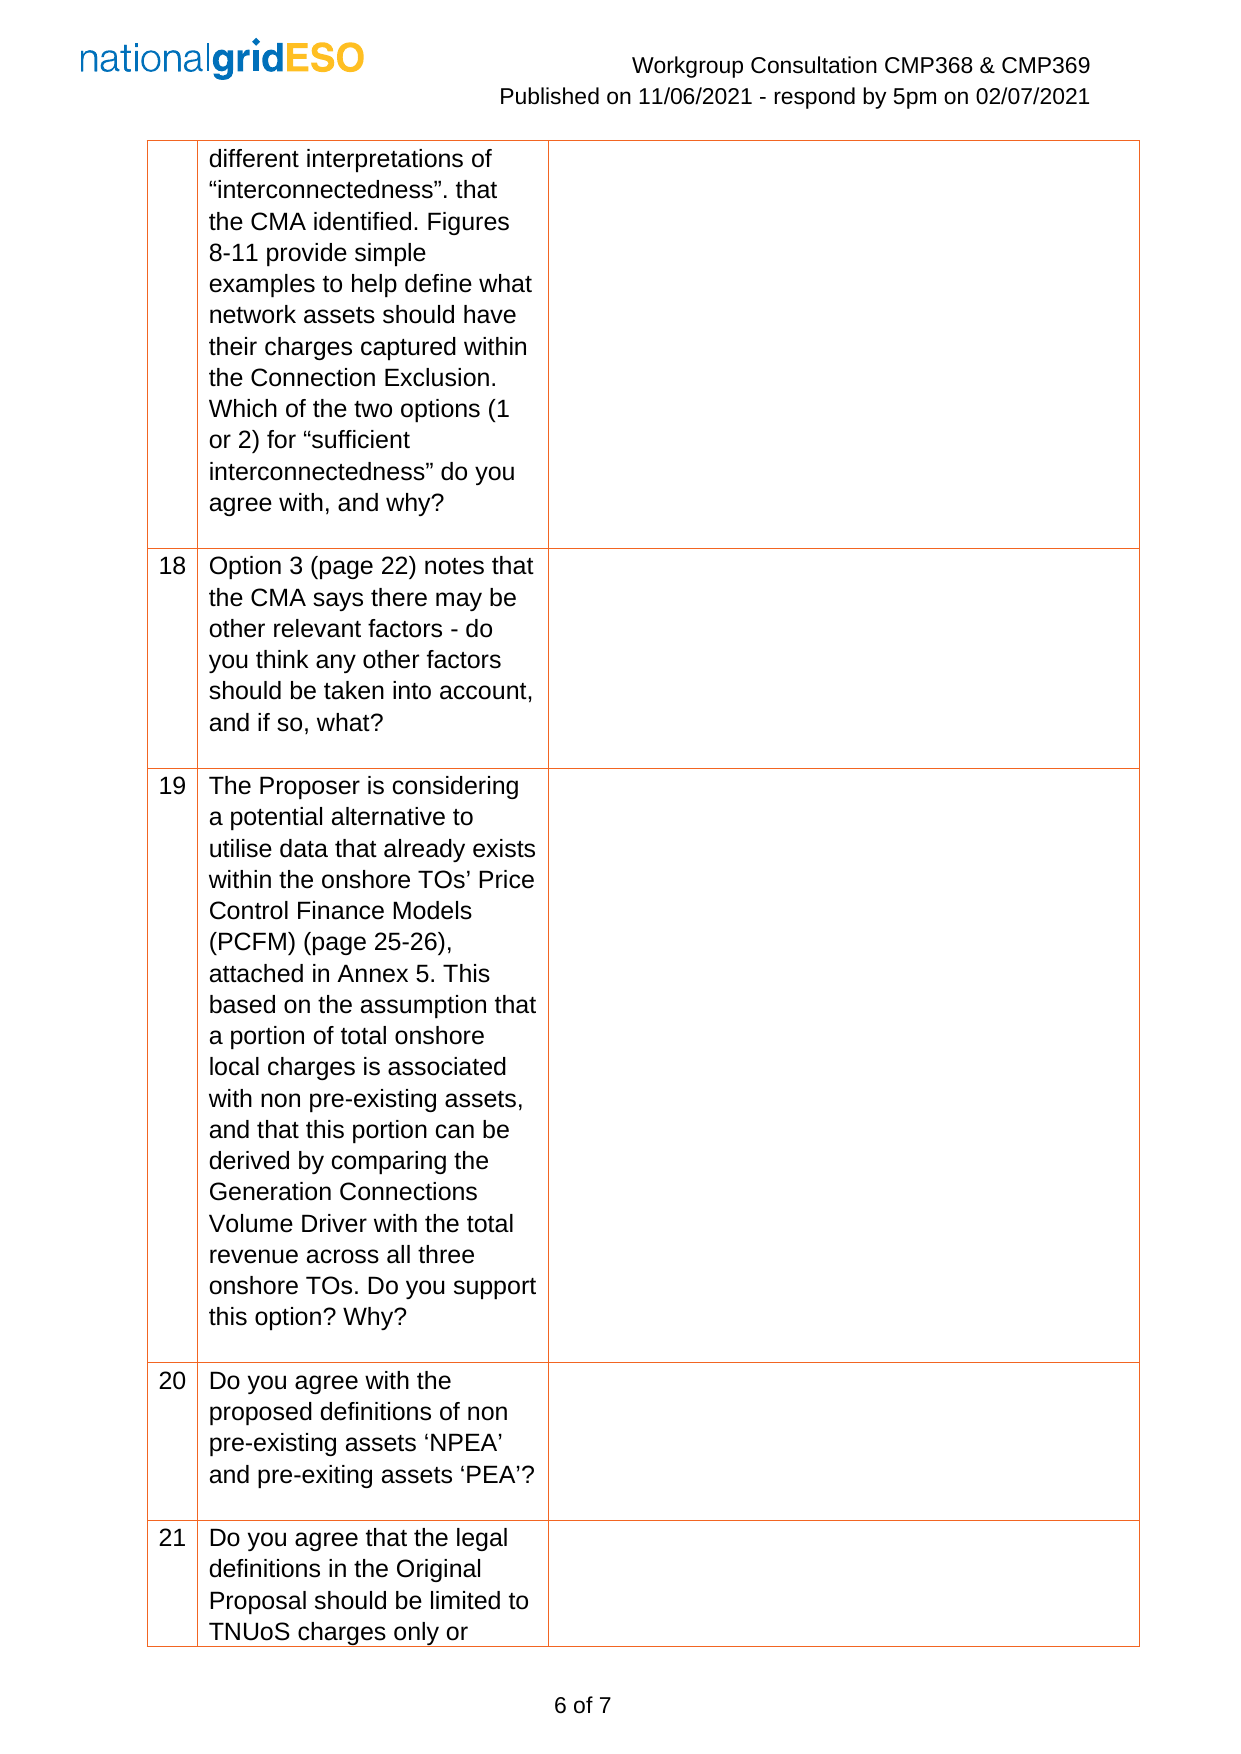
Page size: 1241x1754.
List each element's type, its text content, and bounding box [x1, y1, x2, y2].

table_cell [198, 141, 548, 548]
table_cell [549, 549, 1139, 767]
table_cell 17 [148, 141, 197, 548]
table_cell [549, 141, 1139, 548]
table_cell [549, 1363, 1139, 1519]
table_cell Option 3 (page 22) notes that the CMA says there may be other relevant factors - do you think any other factors should be taken into account, and if so, what? [198, 549, 548, 767]
table_cell Do you agree with the proposed definitions of non pre-existing assets ‘NPEA’ and pre-exiting assets ‘PEA’? [198, 1363, 548, 1519]
table_cell 21 [148, 1521, 197, 1646]
table_cell 19 [148, 769, 197, 1362]
table_cell The Proposer is considering a potential alternative to utilise data that already exists within the onshore TOs’ Price Control Finance Models (PCFM) (page 25-26), attached in Annex 5. This based on the assumption that a portion of total onshore local charges is associated with non pre-existing assets, and that this portion can be derived by comparing the Generation Connections Volume Driver with the total revenue across all three onshore TOs. Do you support this option? Why? [198, 769, 548, 1362]
table_cell 20 [148, 1363, 197, 1519]
table_cell [549, 769, 1139, 1362]
table_cell 18 [148, 549, 197, 767]
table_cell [198, 1521, 548, 1646]
table_cell [549, 1521, 1139, 1646]
